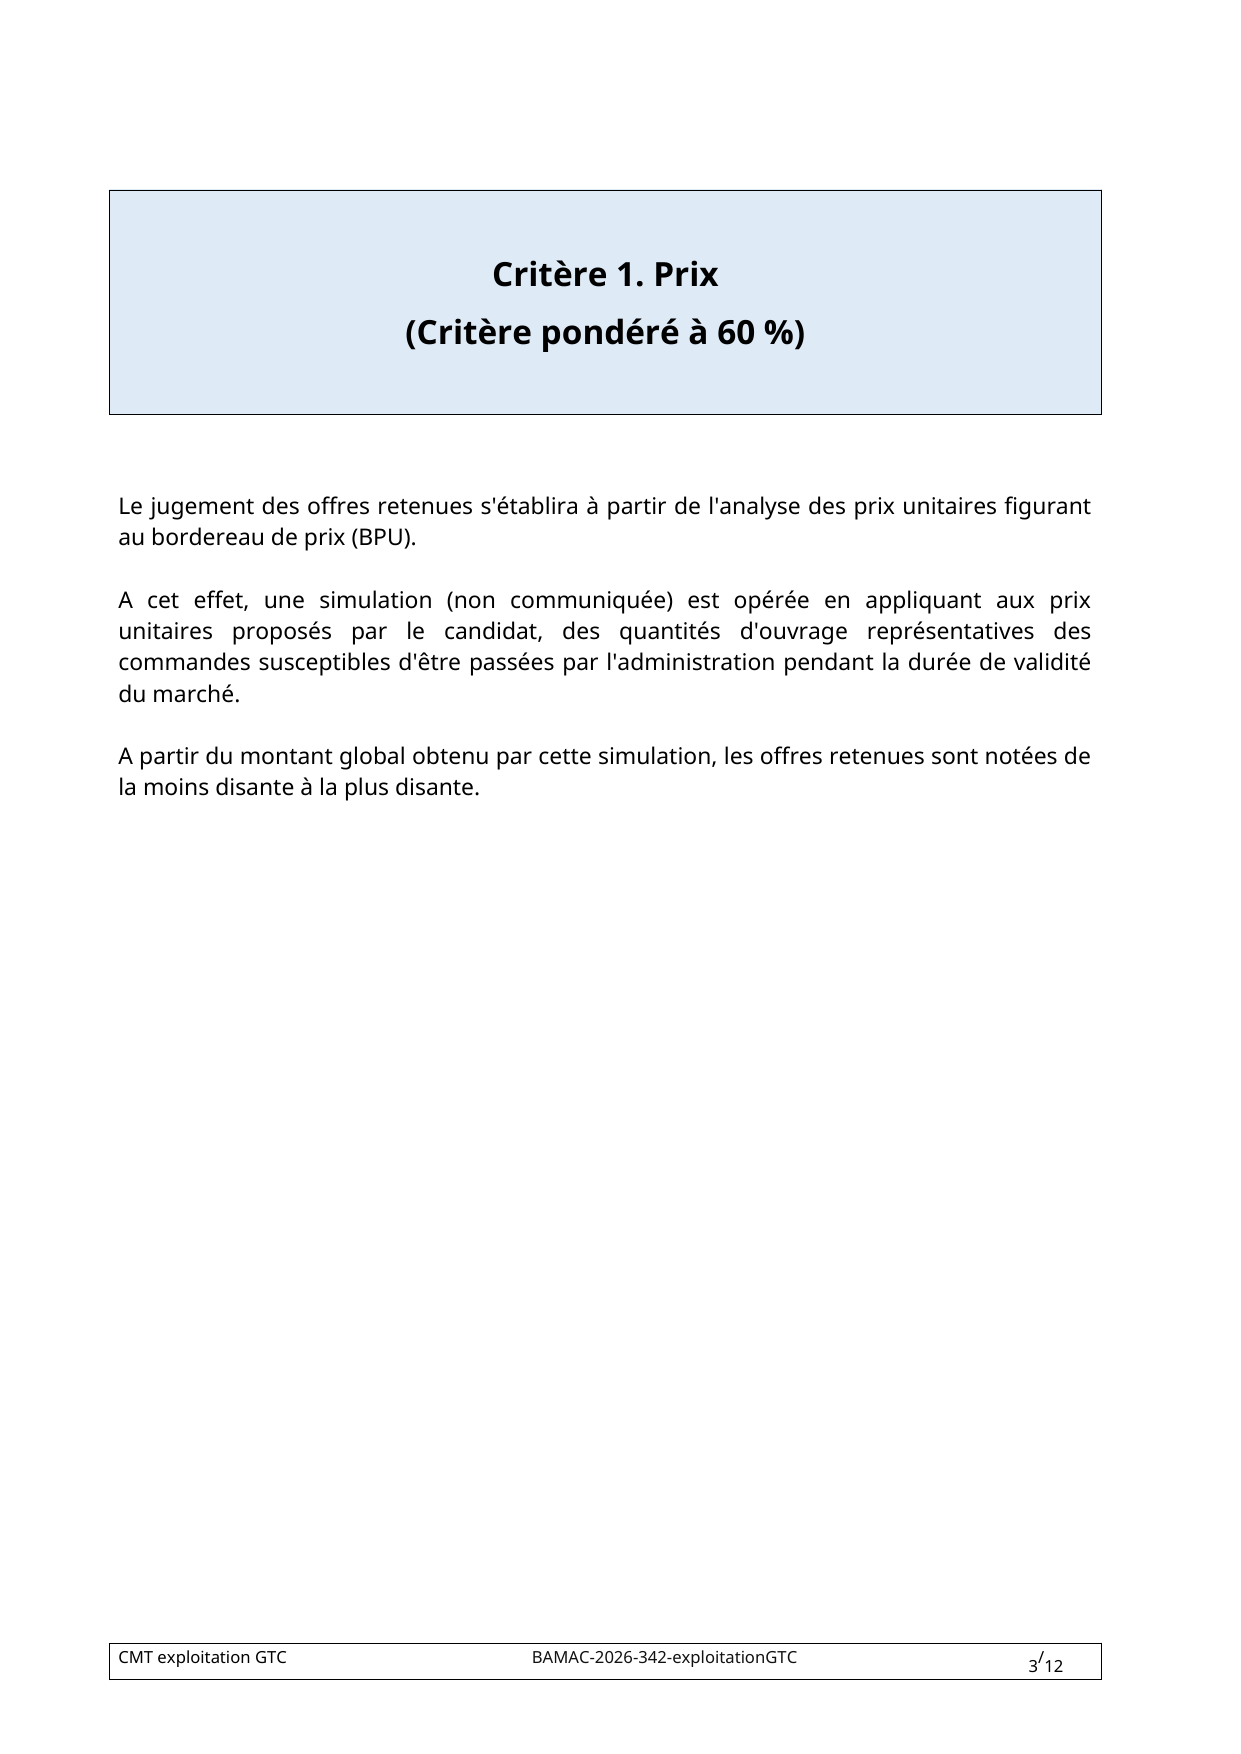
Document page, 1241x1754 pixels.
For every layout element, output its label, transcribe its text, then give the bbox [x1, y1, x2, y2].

text A partir du montant global obtenu par cette simulation, les offres retenues sont notées de la moins disante à la plus disante. [118, 740, 1092, 802]
text Le jugement des offres retenues s'établira à partir de l'analyse des prix unitaires figurant au bordereau de prix (BPU). [118, 490, 1092, 552]
text A cet effet, une simulation (non communiquée) est opérée en appliquant aux prix unitaires proposés par le candidat, des quantités d'ouvrage représentatives des commandes susceptibles d'être passées par l'administration pendant la durée de validité du marché. [118, 584, 1092, 709]
text Critère 1. Prix [110, 247, 1101, 296]
text (Critère pondéré à 60 %) [110, 305, 1101, 354]
